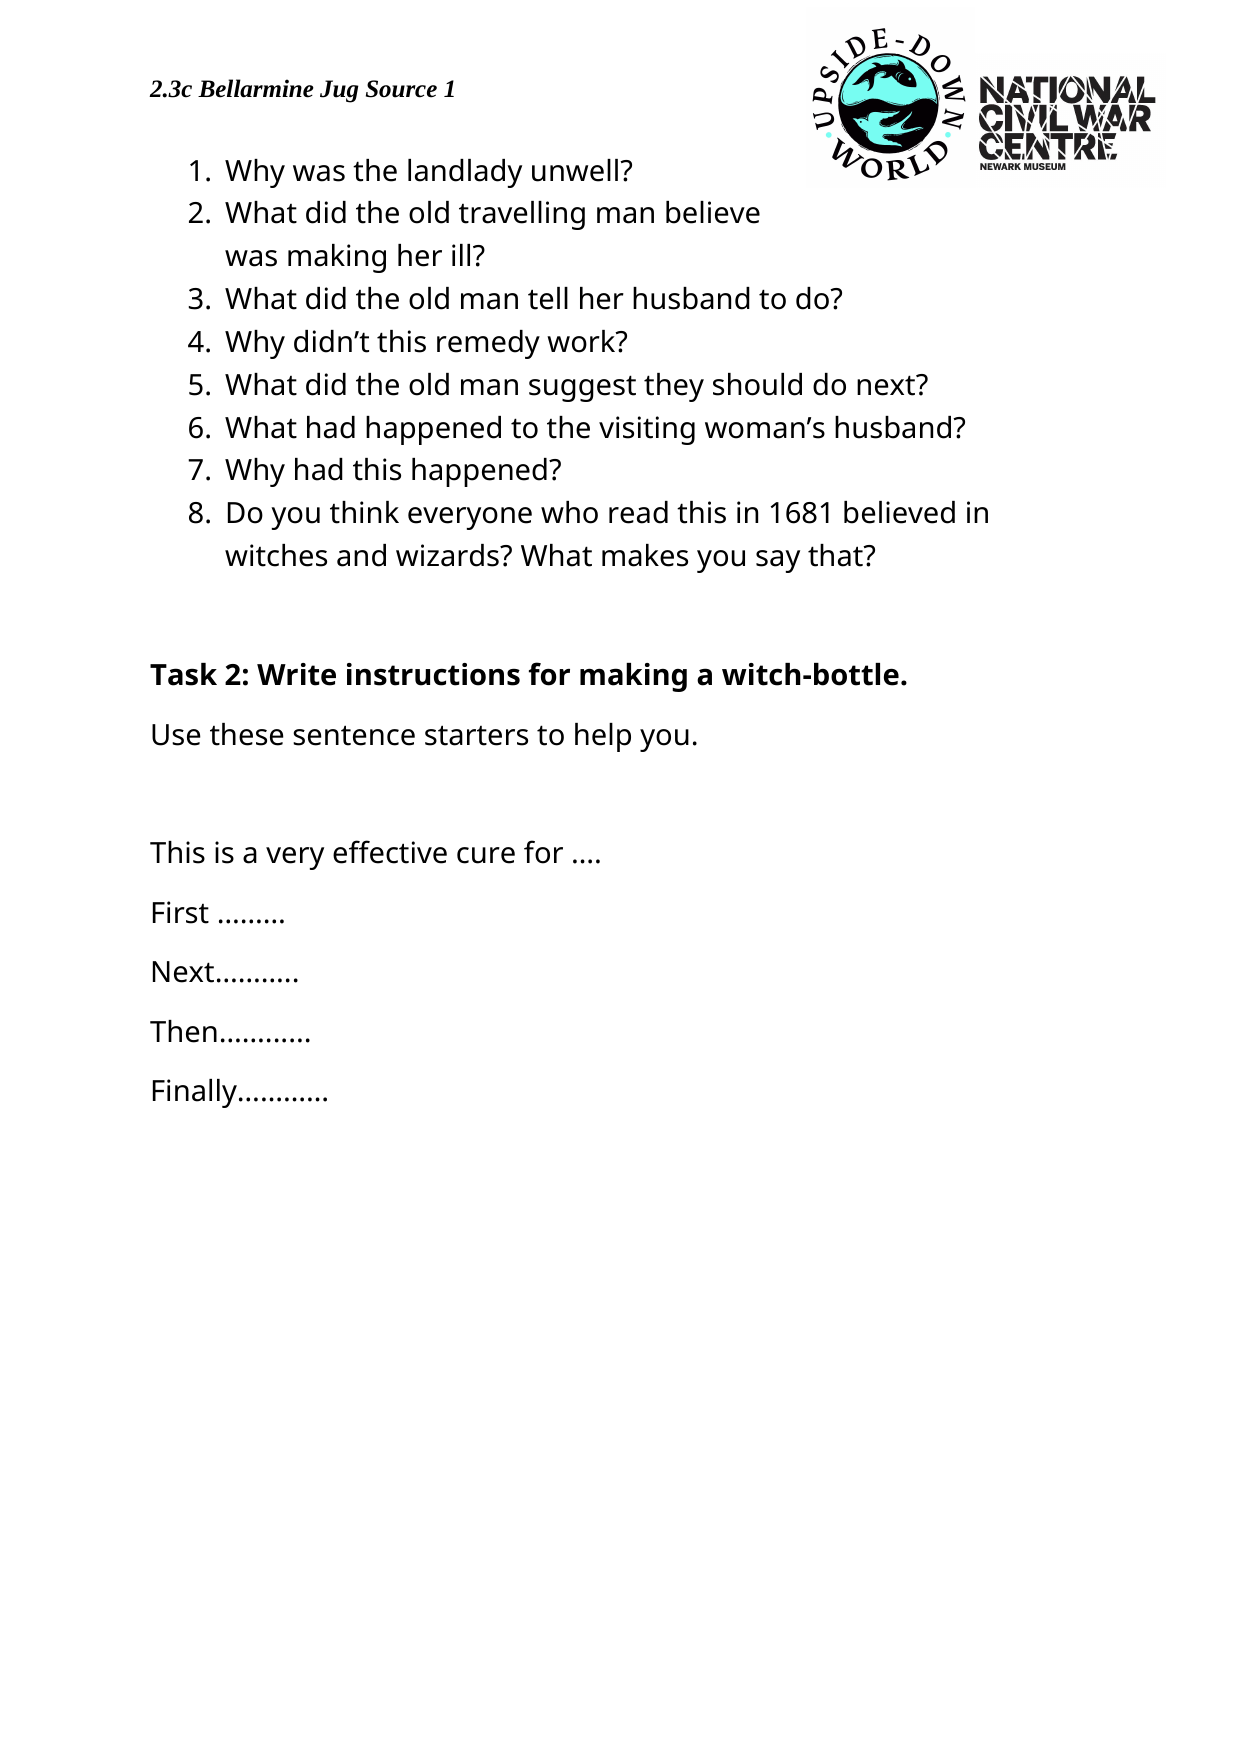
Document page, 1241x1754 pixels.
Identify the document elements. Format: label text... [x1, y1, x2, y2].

text First ……… [150, 892, 1090, 932]
list Why was the landlady unwell? [187, 150, 1090, 190]
picture [806, 7, 1166, 188]
text Task 2: Write instructions for making a witch-bottle. [150, 654, 1090, 694]
list Why had this happened? [187, 450, 1090, 489]
text Next……….. [150, 952, 1090, 991]
text Use these sentence starters to help you. [150, 714, 1090, 753]
text This is a very effective cure for …. [150, 833, 1090, 872]
text Finally………… [150, 1071, 1090, 1110]
list What did the old travelling man believe was making her ill? [187, 193, 1090, 275]
list Do you think everyone who read this in 1681 believed in witches and wizards? What makes you say that? [187, 492, 1090, 575]
list What did the old man tell her husband to do? [187, 278, 1090, 318]
list Why didn’t this remedy work? [187, 321, 1090, 361]
list What did the old man suggest they should do next? [187, 364, 1090, 404]
text Then……...... [150, 1011, 1090, 1051]
list What had happened to the visiting woman’s husband? [187, 407, 1090, 447]
